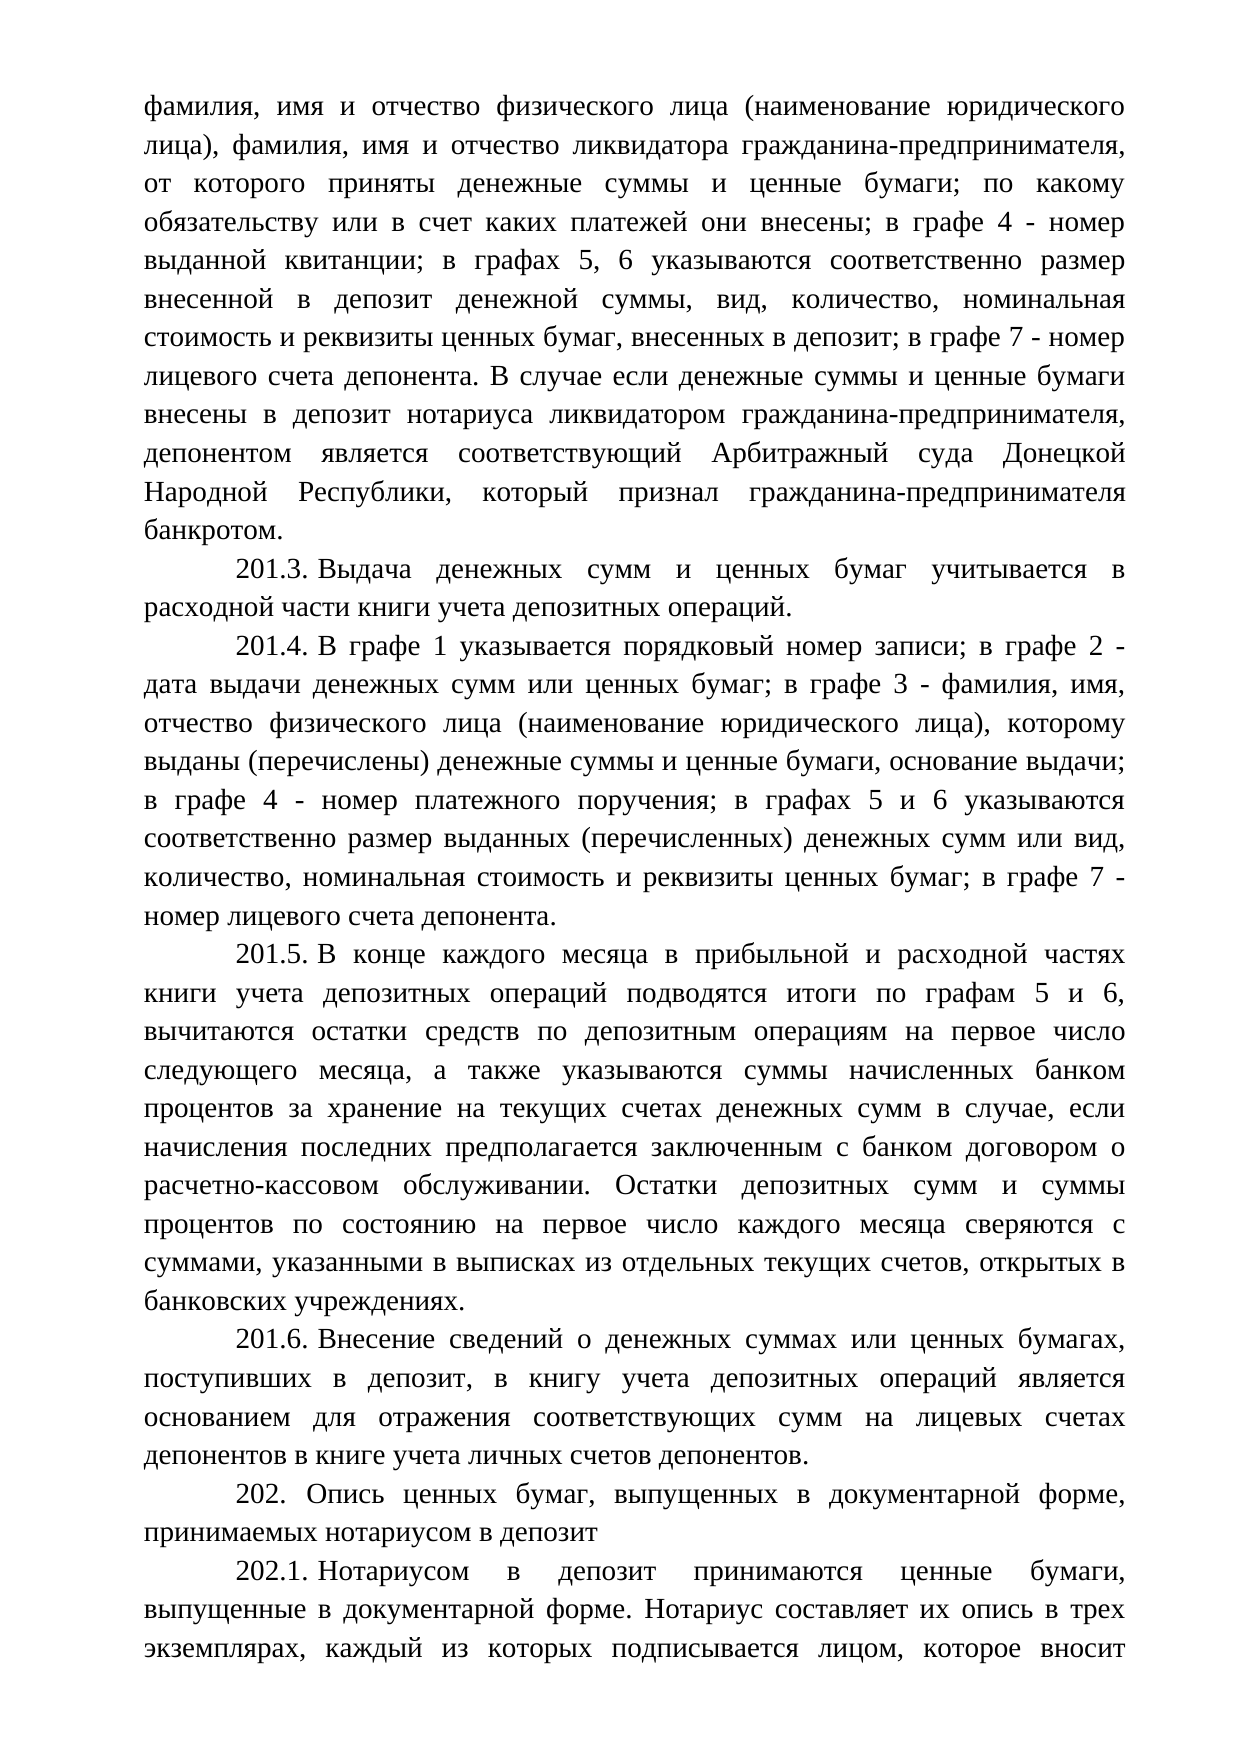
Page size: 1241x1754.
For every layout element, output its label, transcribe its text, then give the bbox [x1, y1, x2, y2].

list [144, 1553, 1126, 1663]
list В графе 1 указывается порядковый номер записи; в графе 2 - дата выдачи денежных сумм или ценных бумаг; в графе 3 - фамилия, имя, отчество физического лица (наименование юридического лица), которому выданы (перечислены) денежные суммы и ценные бумаги, основание выдачи; в графе 4 - номер платежного поручения; в графах 5 и 6 указываются соответственно размер выданных (перечисленных) денежных сумм или вид, количество, номинальная стоимость и реквизиты ценных бумаг; в графе 7 - номер лицевого счета депонента. [144, 628, 1126, 931]
list Опись ценных бумаг, выпущенных в документарной форме, принимаемых нотариусом в депозит [144, 1476, 1126, 1548]
list В конце каждого месяца в прибыльной и расходной частях книги учета депозитных операций подводятся итоги по графам 5 и 6, вычитаются остатки средств по депозитным операциям на первое число следующего месяца, а также указываются суммы начисленных банком процентов за хранение на текущих счетах денежных сумм в случае, если начисления последних предполагается заключенным с банком договором о расчетно-кассовом обслуживании. Остатки депозитных сумм и суммы процентов по состоянию на первое число каждого месяца сверяются с суммами, указанными в выписках из отдельных текущих счетов, открытых в банковских учреждениях. [144, 936, 1126, 1317]
list Выдача денежных сумм и ценных бумаг учитывается в расходной части книги учета депозитных операций. [144, 551, 1126, 623]
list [144, 88, 1126, 546]
list Внесение сведений о денежных суммах или ценных бумагах, поступивших в депозит, в книгу учета депозитных операций является основанием для отражения соответствующих сумм на лицевых счетах депонентов в книге учета личных счетов депонентов. [144, 1322, 1126, 1471]
